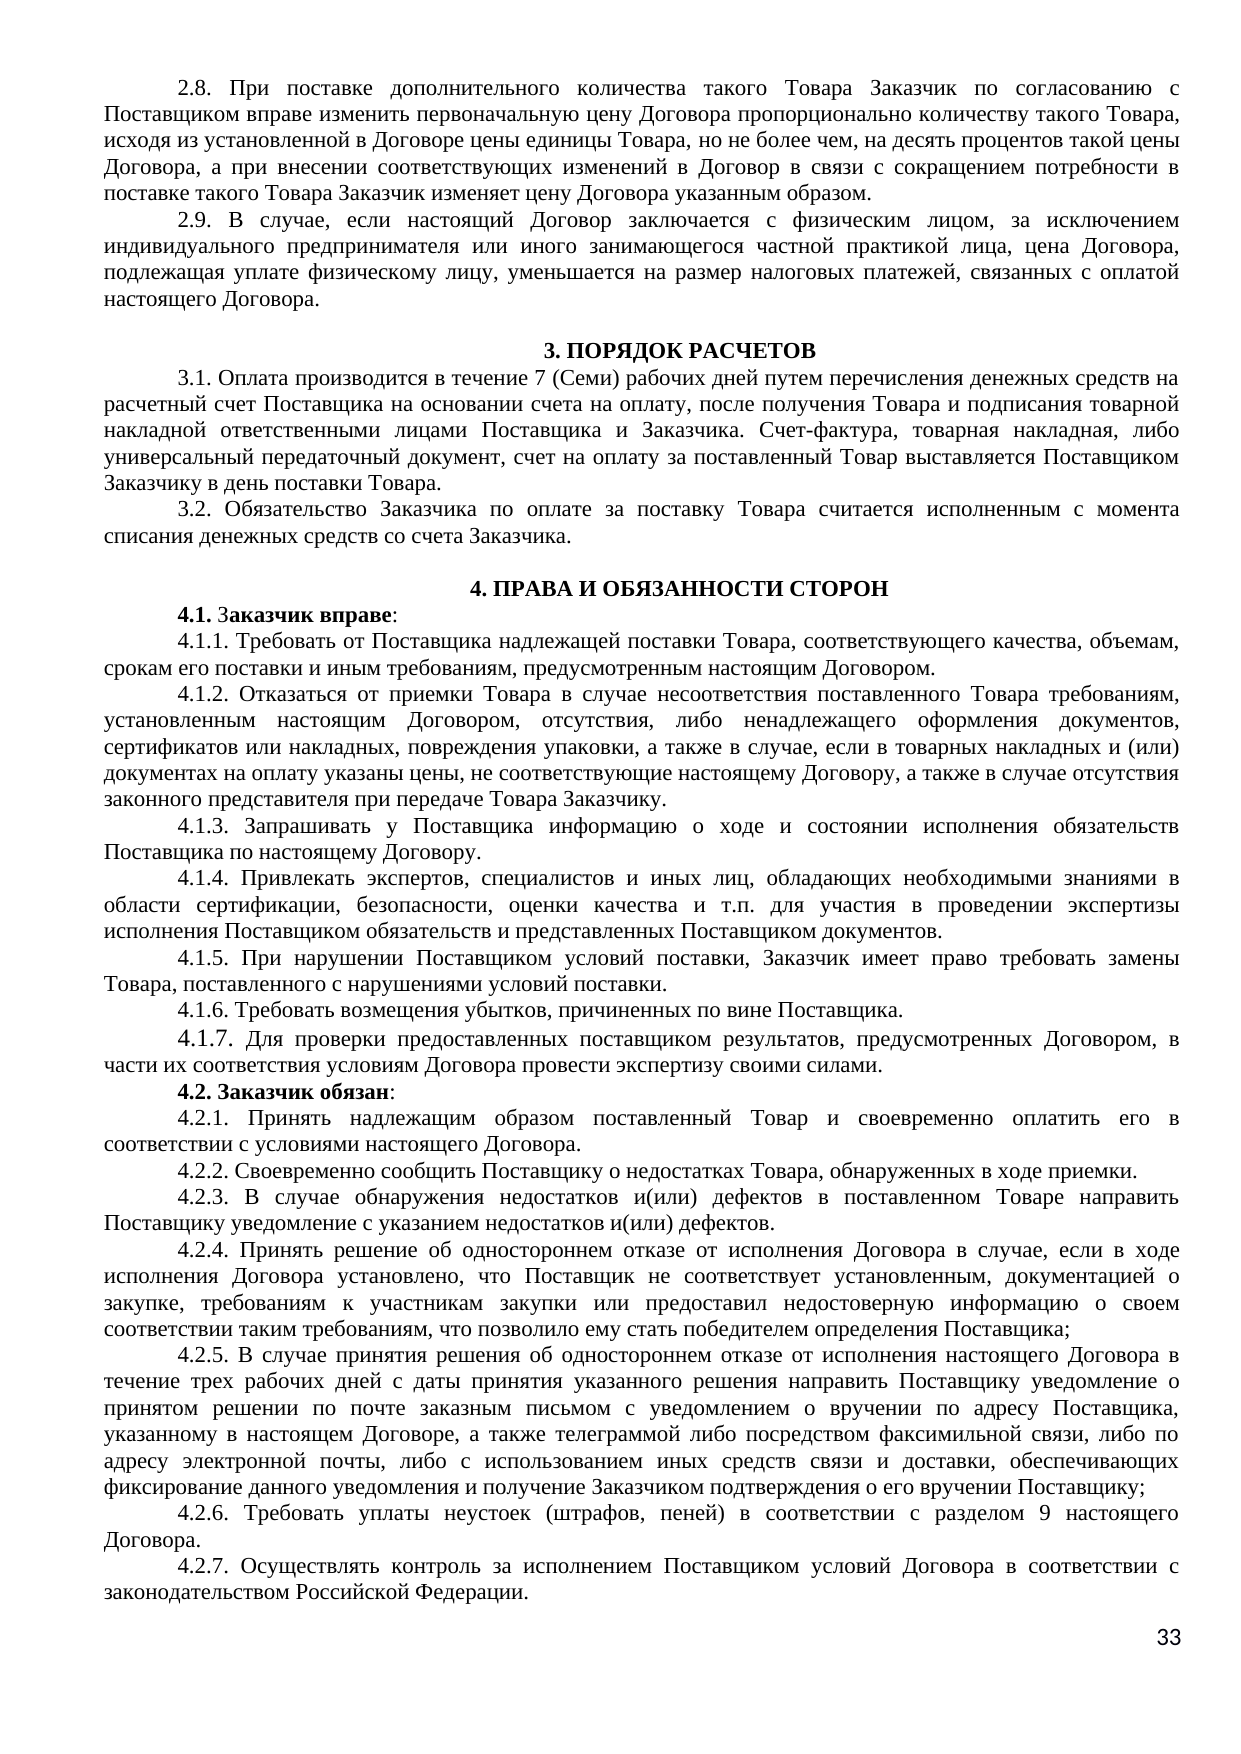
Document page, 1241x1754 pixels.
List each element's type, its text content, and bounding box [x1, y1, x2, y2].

text 4.2.2. Своевременно сообщить Поставщику о недостатках Товара, обнаруженных в ходе приемки. [103, 1157, 1181, 1183]
text 3.2. Обязательство Заказчика по оплате за поставку Товара считается исполненным с момента списания денежных средств со счета Заказчика. [103, 496, 1181, 548]
text 2.8. При поставке дополнительного количества такого Товара Заказчик по согласованию с Поставщиком вправе изменить первоначальную цену Договора пропорционально количеству такого Товара, исходя из установленной в Договоре цены единицы Товара, но не более чем, на десять процентов такой цены Договора, а при внесении соответствующих изменений в Договор в связи с сокращением потребности в поставке такого Товара Заказчик изменяет цену Договора указанным образом. [103, 74, 1181, 206]
text 4.1.6. Требовать возмещения убытков, причиненных по вине Поставщика. [103, 996, 1181, 1023]
text 3.1. Оплата производится в течение 7 (Семи) рабочих дней путем перечисления денежных средств на расчетный счет Поставщика на основании счета на оплату, после получения Товара и подписания товарной накладной ответственными лицами Поставщика и Заказчика. Счет-фактура, товарная накладная, либо универсальный передаточный документ, счет на оплату за поставленный Товар выставляется Поставщиком Заказчику в день поставки Товара. [103, 364, 1181, 496]
text 4.1.1. Требовать от Поставщика надлежащей поставки Товара, соответствующего качества, объемам, срокам его поставки и иным требованиям, предусмотренным настоящим Договором. [103, 627, 1181, 680]
text 4.2.1. Принять надлежащим образом поставленный Товар и своевременно оплатить его в соответствии с условиями настоящего Договора. [103, 1104, 1181, 1157]
text 4.2. Заказчик обязан: [103, 1078, 1181, 1104]
text 4.1.7. Для проверки предоставленных поставщиком результатов, предусмотренных Договором, в части их соответствия условиям Договора провести экспертизу своими силами. [103, 1023, 1181, 1078]
text 4.1.5. При нарушении Поставщиком условий поставки, Заказчик имеет право требовать замены Товара, поставленного с нарушениями условий поставки. [103, 943, 1181, 996]
text 4.1. Заказчик вправе: [103, 601, 1181, 627]
text 4.1.2. Отказаться от приемки Товара в случае несоответствия поставленного Товара требованиям, установленным настоящим Договором, отсутствия, либо ненадлежащего оформления документов, сертификатов или накладных, повреждения упаковки, а также в случае, если в товарных накладных и (или) документах на оплату указаны цены, не соответствующие настоящему Договору, а также в случае отсутствия законного представителя при передаче Товара Заказчику. [103, 680, 1181, 812]
text 4.2.4. Принять решение об одностороннем отказе от исполнения Договора в случае, если в ходе исполнения Договора установлено, что Поставщик не соответствует установленным, документацией о закупке, требованиям к участникам закупки или предоставил недостоверную информацию о своем соответствии таким требованиям, что позволило ему стать победителем определения Поставщика; [103, 1236, 1181, 1341]
text 4.2.3. В случае обнаружения недостатков и(или) дефектов в поставленном Товаре направить Поставщику уведомление с указанием недостатков и(или) дефектов. [103, 1183, 1181, 1236]
text 3. ПОРЯДОК РАСЧЕТОВ [103, 337, 1181, 364]
text 4.1.4. Привлекать экспертов, специалистов и иных лиц, обладающих необходимыми знаниями в области сертификации, безопасности, оценки качества и т.п. для участия в проведении экспертизы исполнения Поставщиком обязательств и представленных Поставщиком документов. [103, 864, 1181, 943]
text 4.2.7. Осуществлять контроль за исполнением Поставщиком условий Договора в соответствии с законодательством Российской Федерации. [103, 1552, 1181, 1605]
text 4.2.5. В случае принятия решения об одностороннем отказе от исполнения настоящего Договора в течение трех рабочих дней с даты принятия указанного решения направить Поставщику уведомление о принятом решении по почте заказным письмом с уведомлением о вручении по адресу Поставщика, указанному в настоящем Договоре, а также телеграммой либо посредством факсимильной связи, либо по адресу электронной почты, либо с использованием иных средств связи и доставки, обеспечивающих фиксирование данного уведомления и получение Заказчиком подтверждения о его вручении Поставщику; [103, 1341, 1181, 1499]
text 4.2.6. Требовать уплаты неустоек (штрафов, пеней) в соответствии с разделом 9 настоящего Договора. [103, 1499, 1181, 1552]
text 4. ПРАВА И ОБЯЗАННОСТИ СТОРОН [103, 574, 1181, 601]
text 4.1.3. Запрашивать у Поставщика информацию о ходе и состоянии исполнения обязательств Поставщика по настоящему Договору. [103, 812, 1181, 864]
text 2.9. В случае, если настоящий Договор заключается с физическим лицом, за исключением индивидуального предпринимателя или иного занимающегося частной практикой лица, цена Договора, подлежащая уплате физическому лицу, уменьшается на размер налоговых платежей, связанных с оплатой настоящего Договора. [103, 206, 1181, 311]
